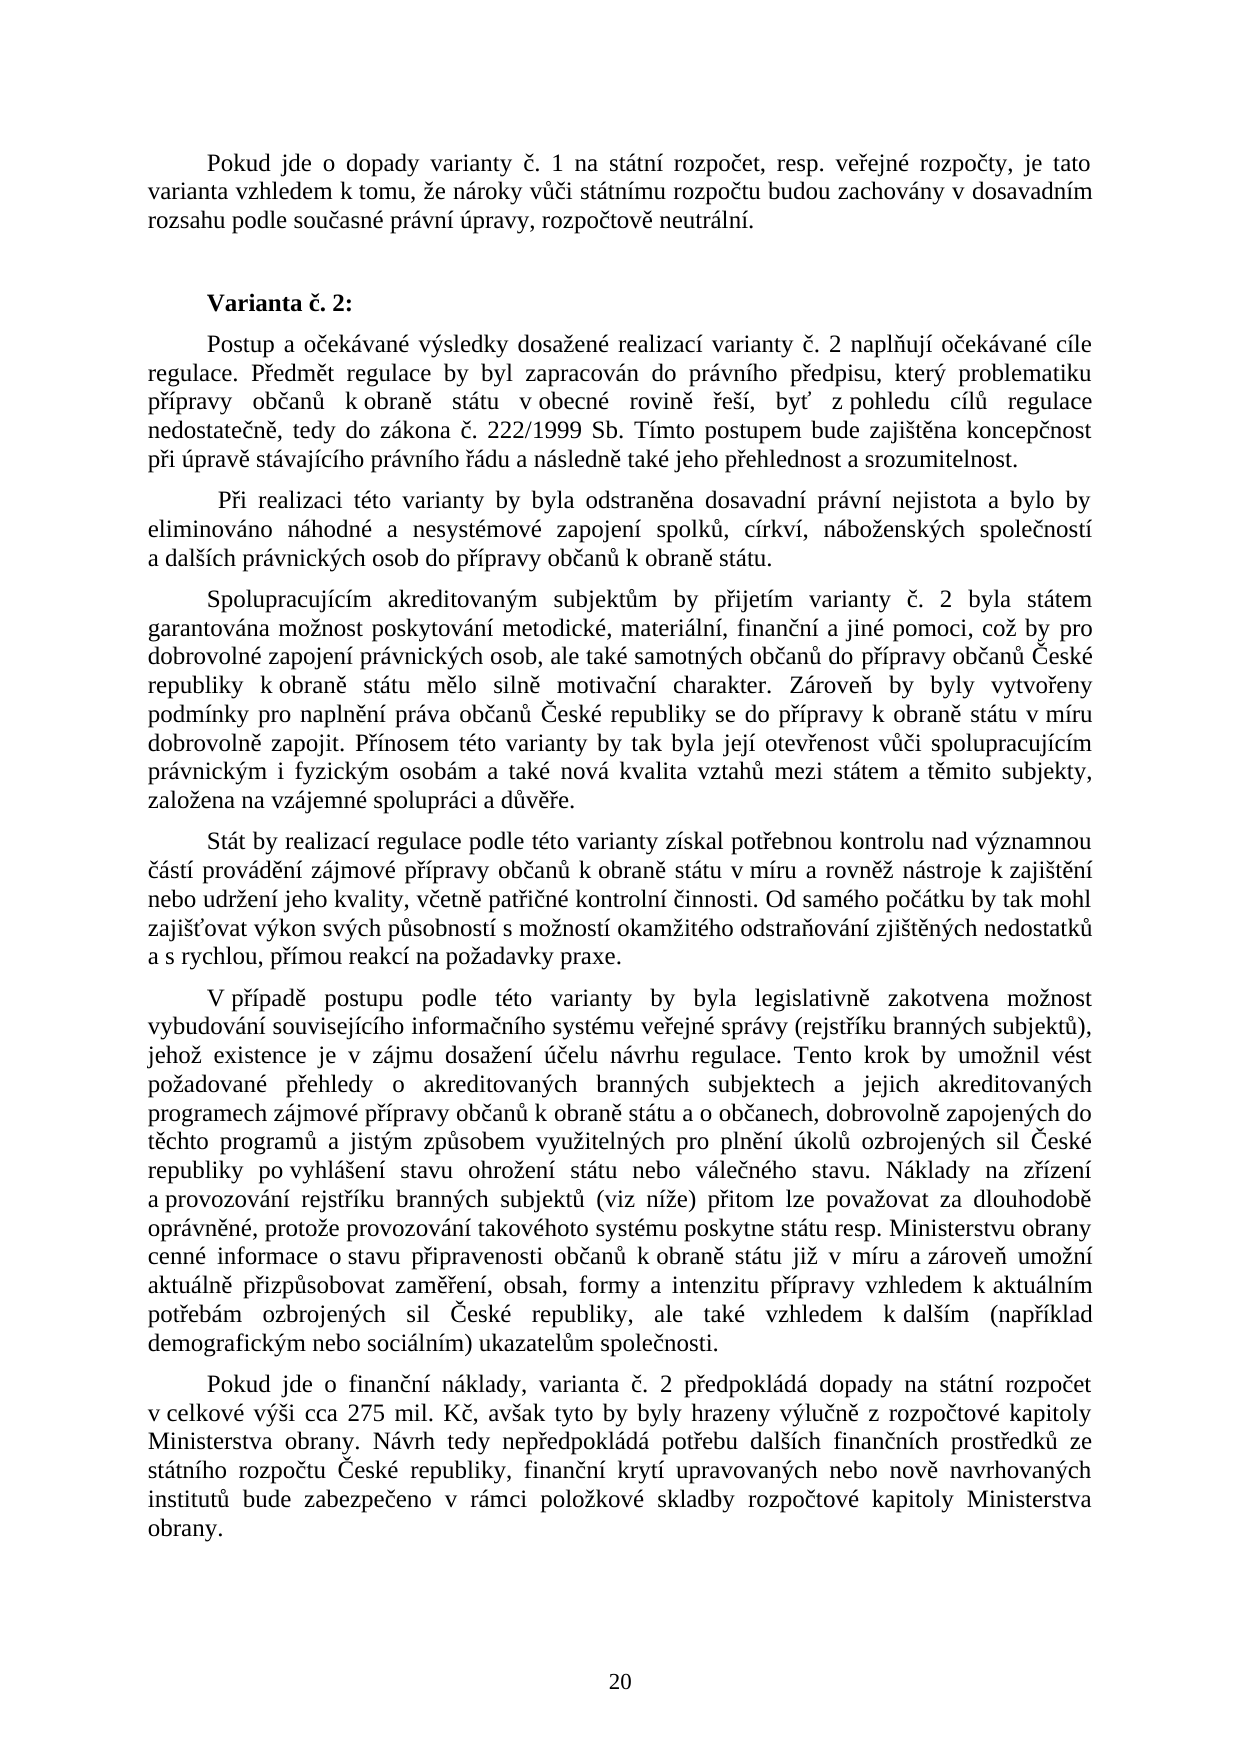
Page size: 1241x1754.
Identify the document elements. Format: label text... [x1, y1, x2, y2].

text Stát by realizací regulace podle této varianty získal potřebnou kontrolu nad významnou částí provádění zájmové přípravy občanů k obraně státu v míru a rovněž nástroje k zajištění nebo udržení jeho kvality, včetně patřičné kontrolní činnosti. Od samého počátku by tak mohl zajišťovat výkon svých působností s možností okamžitého odstraňování zjištěných nedostatků a s rychlou, přímou reakcí na požadavky praxe. [148, 826, 1093, 970]
text Pokud jde o finanční náklady, varianta č. 2 předpokládá dopady na státní rozpočet v celkové výši cca 275 mil. Kč, avšak tyto by byly hrazeny výlučně z rozpočtové kapitoly Ministerstva obrany. Návrh tedy nepředpokládá potřebu dalších finančních prostředků ze státního rozpočtu České republiky, finanční krytí upravovaných nebo nově navrhovaných institutů bude zabezpečeno v rámci položkové skladby rozpočtové kapitoly Ministerstva obrany. [148, 1369, 1093, 1541]
text Postup a očekávané výsledky dosažené realizací varianty č. 2 naplňují očekávané cíle regulace. Předmět regulace by byl zapracován do právního předpisu, který problematiku přípravy občanů k obraně státu v obecné rovině řeší, byť z pohledu cílů regulace nedostatečně, tedy do zákona č. 222/1999 Sb. Tímto postupem bude zajištěna koncepčnost při úpravě stávajícího právního řádu a následně také jeho přehlednost a srozumitelnost. [148, 329, 1093, 473]
text Spolupracujícím akreditovaným subjektům by přijetím varianty č. 2 byla státem garantována možnost poskytování metodické, materiální, finanční a jiné pomoci, což by pro dobrovolné zapojení právnických osob, ale také samotných občanů do přípravy občanů České republiky k obraně státu mělo silně motivační charakter. Zároveň by byly vytvořeny podmínky pro naplnění práva občanů České republiky se do přípravy k obraně státu v míru dobrovolně zapojit. Přínosem této varianty by tak byla její otevřenost vůči spolupracujícím právnickým i fyzickým osobám a také nová kvalita vztahů mezi státem a těmito subjekty, založena na vzájemné spolupráci a důvěře. [148, 584, 1093, 814]
text Při realizaci této varianty by byla odstraněna dosavadní právní nejistota a bylo by eliminováno náhodné a nesystémové zapojení spolků, církví, náboženských společností a dalších právnických osob do přípravy občanů k obraně státu. [148, 485, 1093, 571]
text V případě postupu podle této varianty by byla legislativně zakotvena možnost vybudování souvisejícího informačního systému veřejné správy (rejstříku branných subjektů), jehož existence je v zájmu dosažení účelu návrhu regulace. Tento krok by umožnil vést požadované přehledy o akreditovaných branných subjektech a jejich akreditovaných programech zájmové přípravy občanů k obraně státu a o občanech, dobrovolně zapojených do těchto programů a jistým způsobem využitelných pro plnění úkolů ozbrojených sil České republiky po vyhlášení stavu ohrožení státu nebo válečného stavu. Náklady na zřízení a provozování rejstříku branných subjektů (viz níže) přitom lze považovat za dlouhodobě oprávněné, protože provozování takovéhoto systému poskytne státu resp. Ministerstvu obrany cenné informace o stavu připravenosti občanů k obraně státu již v míru a zároveň umožní aktuálně přizpůsobovat zaměření, obsah, formy a intenzitu přípravy vzhledem k aktuálním potřebám ozbrojených sil České republiky, ale také vzhledem k dalším (například demografickým nebo sociálním) ukazatelům společnosti. [148, 983, 1093, 1356]
text Pokud jde o dopady varianty č. 1 na státní rozpočet, resp. veřejné rozpočty, je tato varianta vzhledem k tomu, že nároky vůči státnímu rozpočtu budou zachovány v dosavadním rozsahu podle současné právní úpravy, rozpočtově neutrální. [148, 148, 1093, 234]
text Varianta č. 2: [148, 288, 1093, 316]
